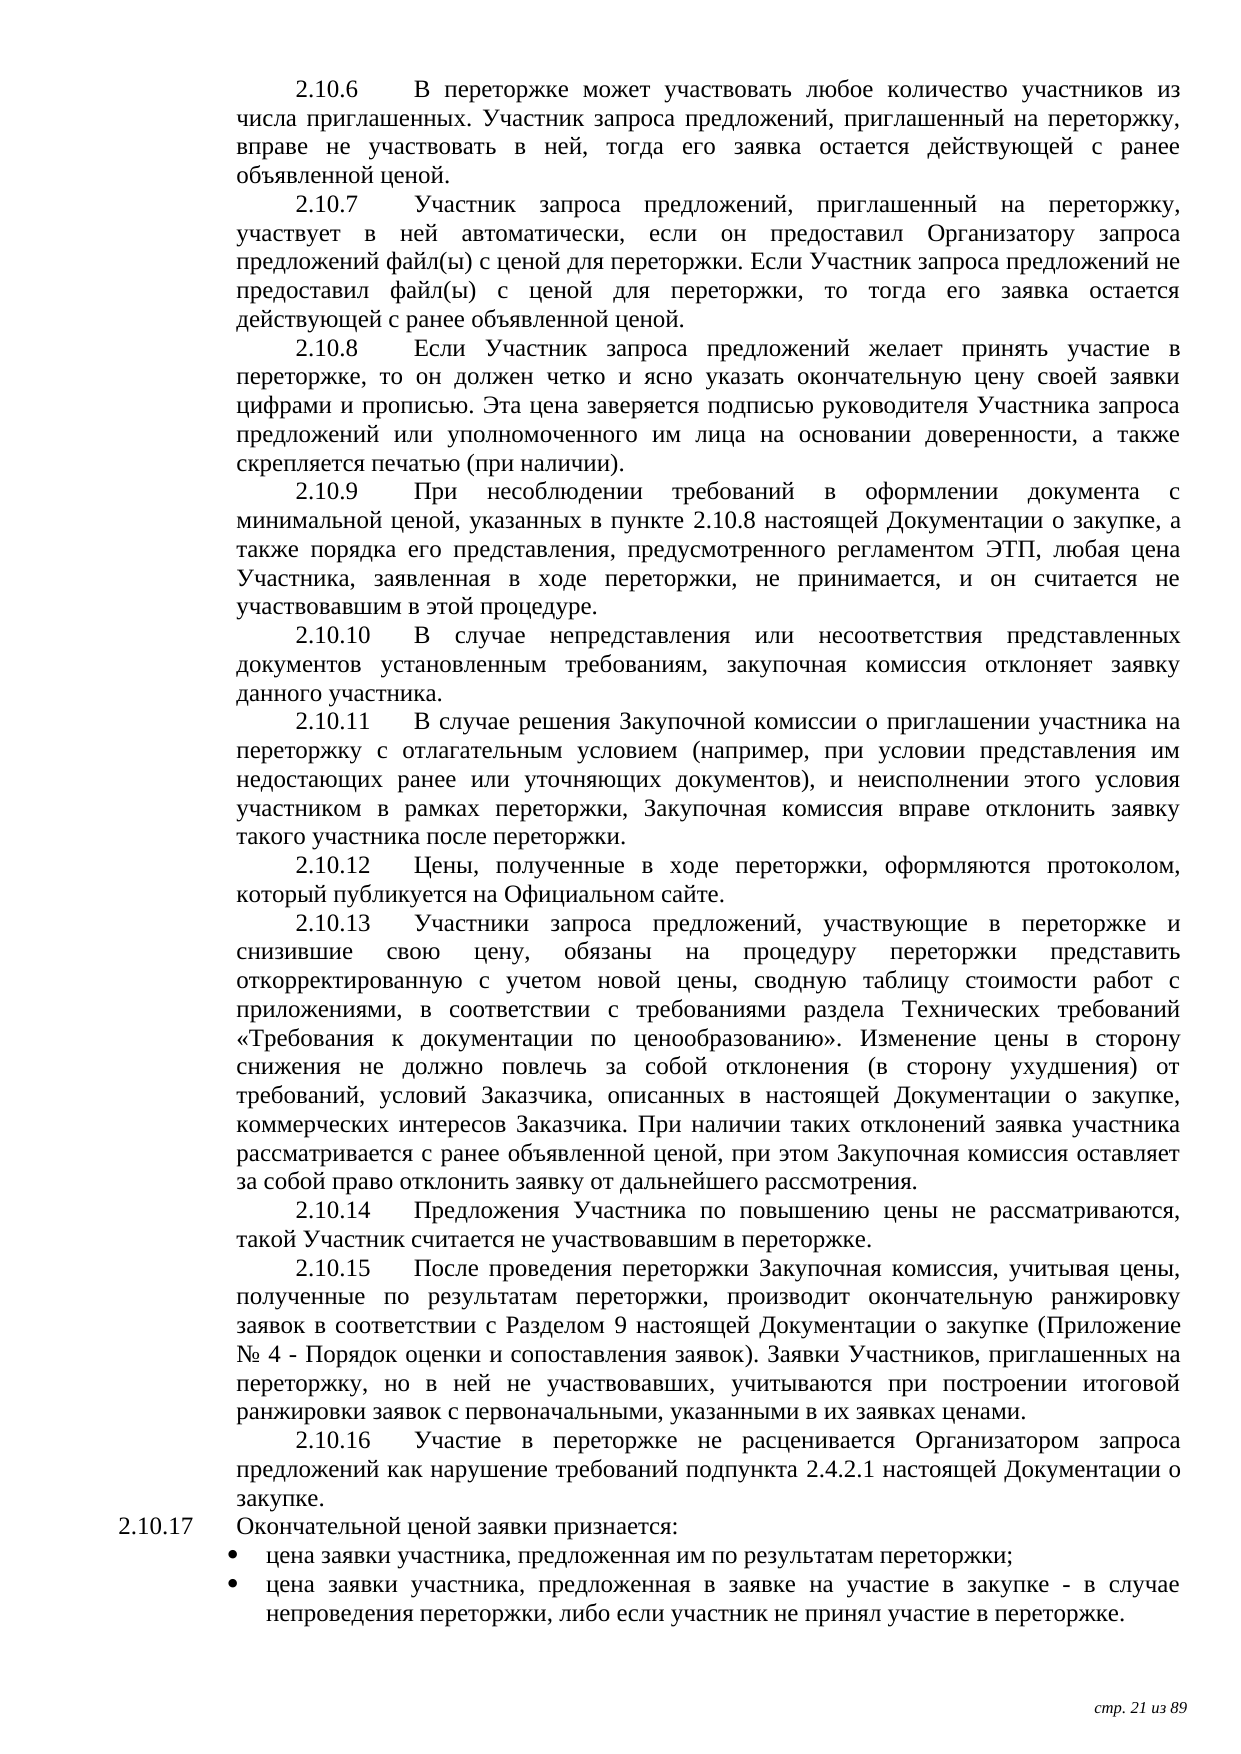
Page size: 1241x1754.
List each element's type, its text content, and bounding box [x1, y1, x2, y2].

list цена заявки участника, предложенная в заявке на участие в закупке - в случае непроведения переторжки, либо если участник не принял участие в переторжке. [228, 1569, 1181, 1626]
text В случае непредставления или несоответствия представленных документов установленным требованиям, закупочная комиссия отклоняет заявку данного участника. [236, 620, 1181, 706]
text В случае решения Закупочной комиссии о приглашении участника на переторжку с отлагательным условием (например, при условии представления им недостающих ранее или уточняющих документов), и неисполнении этого условия участником в рамках переторжки, Закупочная комиссия вправе отклонить заявку такого участника после переторжки. [236, 706, 1181, 850]
text Предложения Участника по повышению цены не рассматриваются, такой Участник считается не участвовавшим в переторжке. [236, 1195, 1181, 1253]
text После проведения переторжки Закупочная комиссия, учитывая цены, полученные по результатам переторжки, производит окончательную ранжировку заявок в соответствии с Разделом 9 настоящей Документации о закупке (Приложение № 4 - Порядок оценки и сопоставления заявок). Заявки Участников, приглашенных на переторжку, но в ней не участвовавших, учитываются при построении итоговой ранжировки заявок с первоначальными, указанными в их заявках ценами. [236, 1253, 1181, 1425]
list цена заявки участника, предложенная им по результатам переторжки; [228, 1540, 1181, 1569]
text Цены, полученные в ходе переторжки, оформляются протоколом, который публикуется на Официальном сайте. [236, 850, 1181, 908]
text Если Участник запроса предложений желает принять участие в переторжке, то он должен четко и ясно указать окончательную цену своей заявки цифрами и прописью. Эта цена заверяется подписью руководителя Участника запроса предложений или уполномоченного им лица на основании доверенности, а также скрепляется печатью (при наличии). [236, 333, 1181, 476]
text В переторжке может участвовать любое количество участников из числа приглашенных. Участник запроса предложений, приглашенный на переторжку, вправе не участвовать в ней, тогда его заявка остается действующей с ранее объявленной ценой. [236, 74, 1181, 189]
text Участники запроса предложений, участвующие в переторжке и снизившие свою цену, обязаны на процедуру переторжки представить откорректированную с учетом новой цены, сводную таблицу стоимости работ с приложениями, в соответствии с требованиями раздела Технических требований «Требования к документации по ценообразованию». Изменение цены в сторону снижения не должно повлечь за собой отклонения (в сторону ухудшения) от требований, условий Заказчика, описанных в настоящей Документации о закупке, коммерческих интересов Заказчика. При наличии таких отклонений заявка участника рассматривается с ранее объявленной ценой, при этом Закупочная комиссия оставляет за собой право отклонить заявку от дальнейшего рассмотрения. [236, 908, 1181, 1195]
list Окончательной ценой заявки признается: [118, 1511, 1181, 1540]
text При несоблюдении требований в оформлении документа с минимальной ценой, указанных в пункте 2.10.8 настоящей Документации о закупке, а также порядка его представления, предусмотренного регламентом ЭТП, любая цена Участника, заявленная в ходе переторжки, не принимается, и он считается не участвовавшим в этой процедуре. [236, 476, 1181, 620]
text Участник запроса предложений, приглашенный на переторжку, участвует в ней автоматически, если он предоставил Организатору запроса предложений файл(ы) с ценой для переторжки. Если Участник запроса предложений не предоставил файл(ы) с ценой для переторжки, то тогда его заявка остается действующей с ранее объявленной ценой. [236, 189, 1181, 333]
text Участие в переторжке не расценивается Организатором запроса предложений как нарушение требований подпункта 2.4.2.1 настоящей Документации о закупке. [236, 1425, 1181, 1511]
